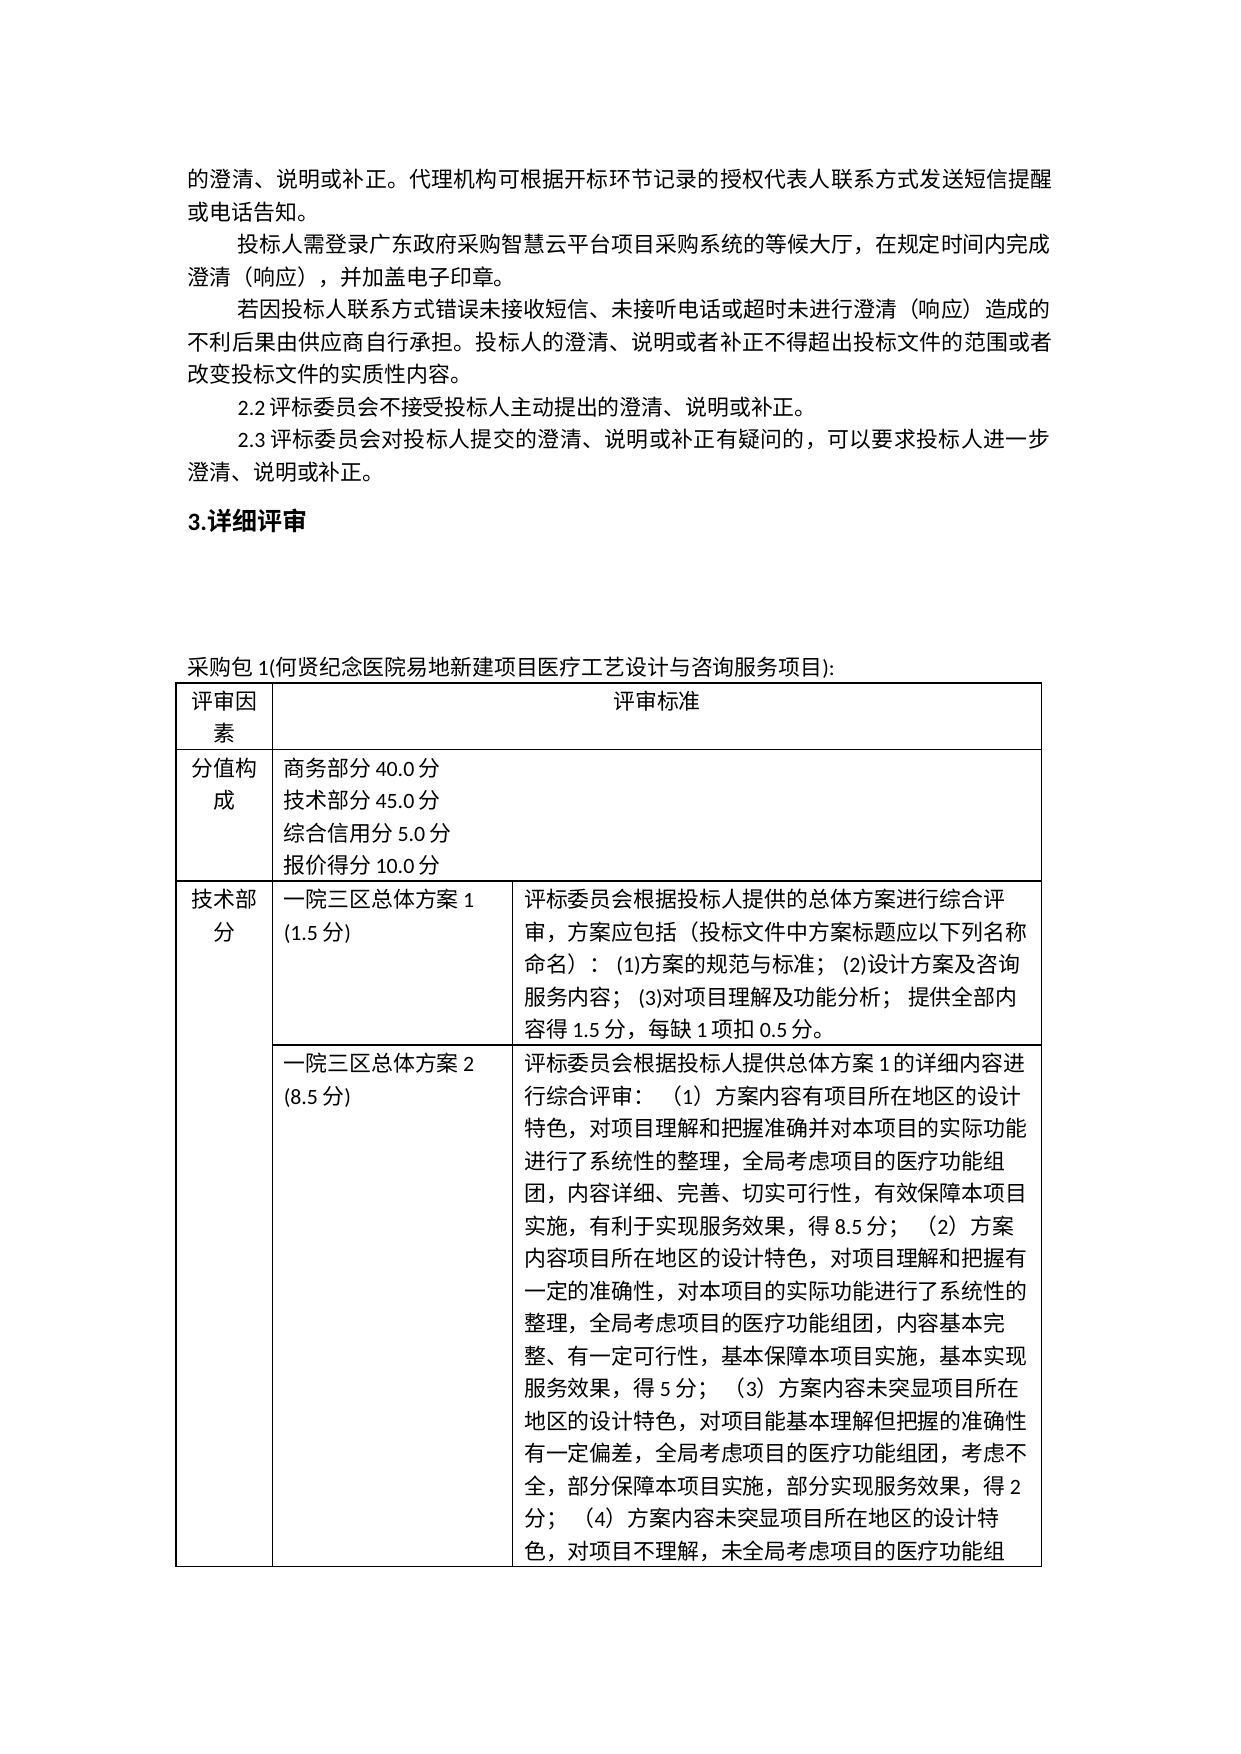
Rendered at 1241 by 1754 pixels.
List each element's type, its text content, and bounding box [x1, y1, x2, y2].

text 投标人需登录广东政府采购智慧云平台项目采购系统的等候大厅，在规定时间内完成澄清（响应），并加盖电子印章。 [187, 227, 1053, 292]
table_cell 技术部分 [177, 882, 272, 1566]
table_cell 商务部分40.0分 技术部分45.0分 综合信用分5.0分 报价得分10.0分 [273, 750, 1041, 880]
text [187, 162, 1053, 227]
table_cell 分值构成 [177, 750, 272, 880]
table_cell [513, 1046, 1041, 1566]
table_header 评审因素 [177, 684, 272, 748]
text 采购包1(何贤纪念医院易地新建项目医疗工艺设计与咨询服务项目): [187, 649, 1053, 682]
table_cell 一院三区总体方案2 (8.5分) [273, 1046, 512, 1566]
text 2.3评标委员会对投标人提交的澄清、说明或补正有疑问的，可以要求投标人进一步澄清、说明或补正。 [187, 422, 1053, 487]
table_cell 评标委员会根据投标人提供的总体方案进行综合评审，方案应包括（投标文件中方案标题应以下列名称命名）： (1)方案的规范与标准； (2)设计方案及咨询服务内容； (3)对项目理解及功能分析； 提供全部内容得1.5分，每缺1项扣0.5分。 [513, 882, 1041, 1044]
text 2.2评标委员会不接受投标人主动提出的澄清、说明或补正。 [187, 389, 1053, 422]
text 3.详细评审 [187, 487, 1053, 552]
table_cell 一院三区总体方案1 (1.5分) [273, 882, 512, 1044]
text 若因投标人联系方式错误未接收短信、未接听电话或超时未进行澄清（响应）造成的不利后果由供应商自行承担。投标人的澄清、说明或者补正不得超出投标文件的范围或者改变投标文件的实质性内容。 [187, 292, 1053, 389]
table_header 评审标准 [273, 684, 1041, 748]
